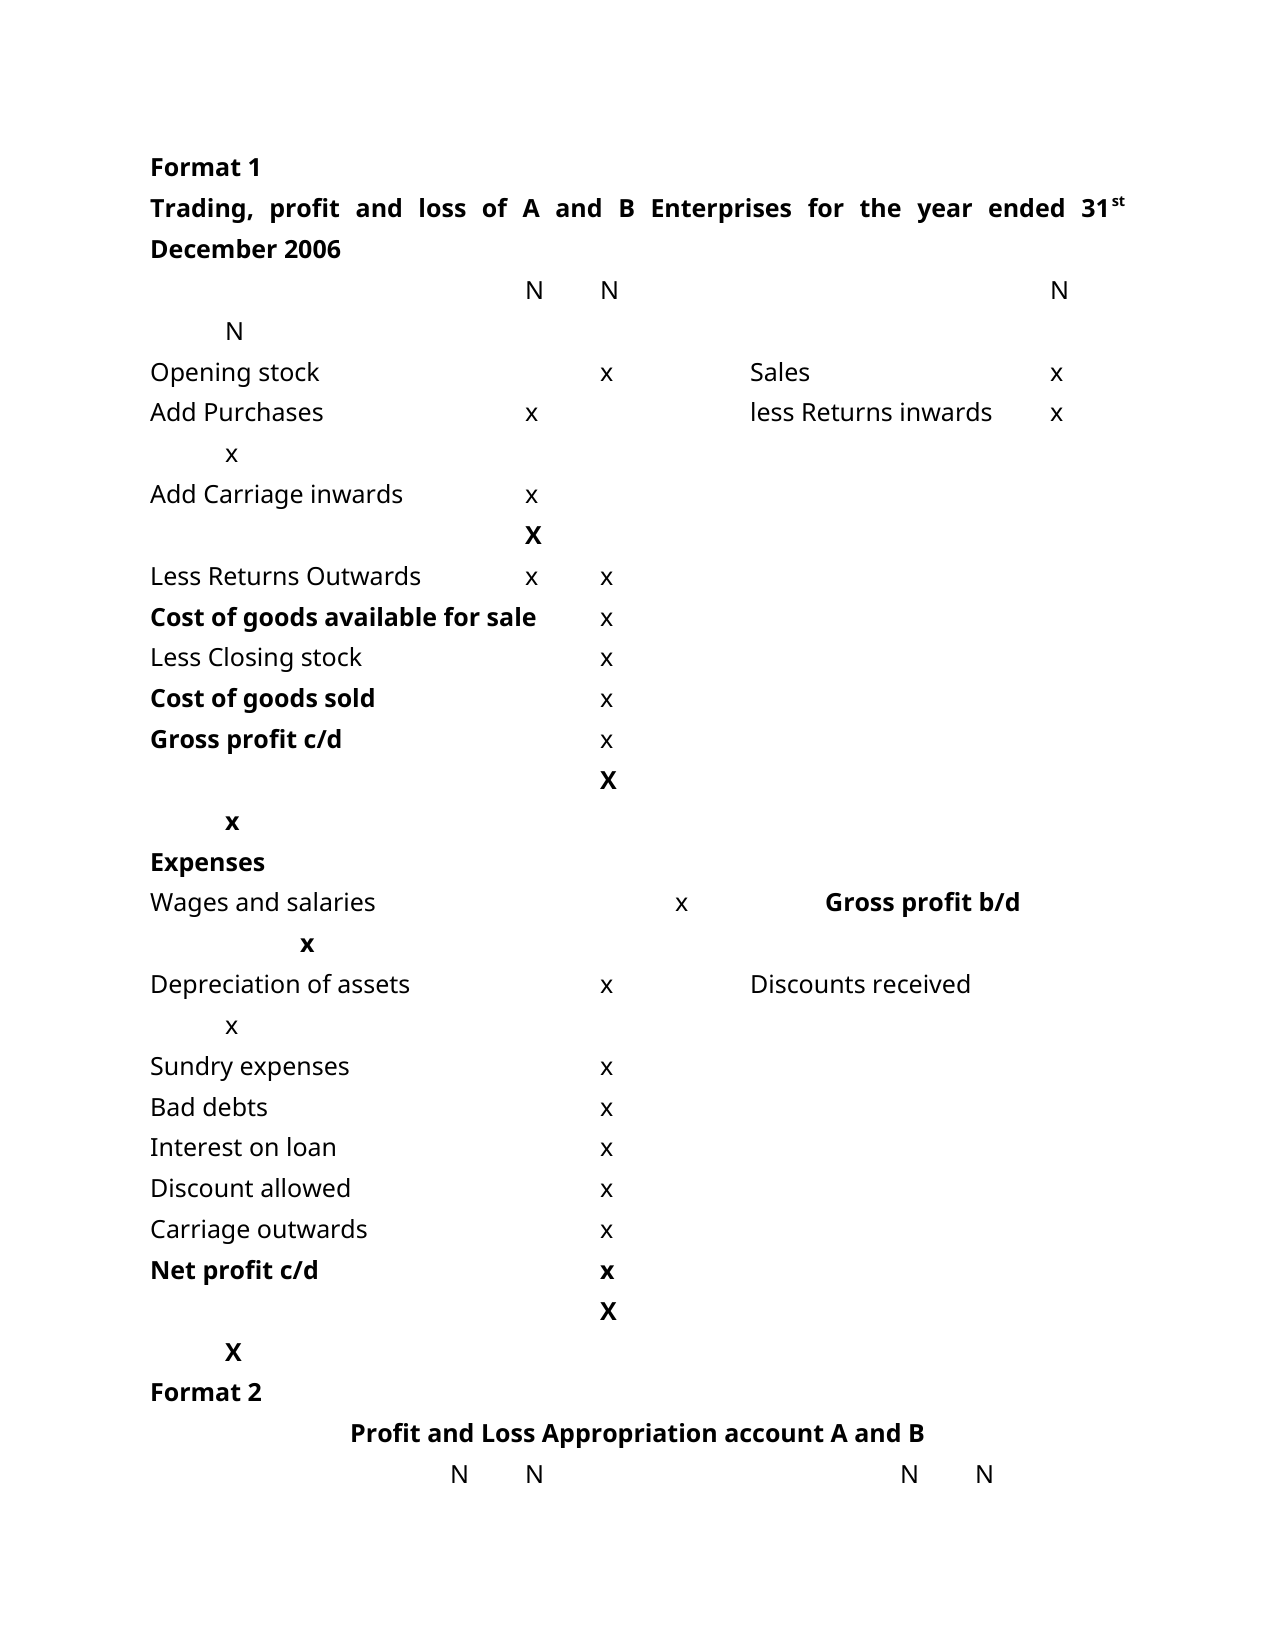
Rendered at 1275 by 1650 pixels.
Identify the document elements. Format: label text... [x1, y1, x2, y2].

text Format 2 [150, 1375, 1125, 1409]
text Depreciation of assets x Discounts received x [150, 967, 1125, 1042]
text Format 1 [150, 150, 1125, 184]
text N N N N [150, 272, 1125, 347]
text Opening stock x Sales x [150, 354, 1125, 388]
text Discount allowed x [150, 1171, 1125, 1205]
text Sundry expenses x [150, 1048, 1125, 1082]
text Gross profit c/d x [150, 722, 1125, 756]
text Bad debts x [150, 1089, 1125, 1123]
text Profit and Loss Appropriation account A and B [150, 1416, 1125, 1450]
text X x [150, 762, 1125, 837]
text Expenses [150, 844, 1125, 878]
text Less Returns Outwards x x [150, 558, 1125, 592]
text Trading, profit and loss of A and B Enterprises for the year ended 31st December 2006 [150, 191, 1125, 266]
text Net profit c/d x [150, 1252, 1125, 1287]
text X X [150, 1293, 1125, 1368]
text Add Carriage inwards x [150, 477, 1125, 511]
text Wages and salaries x Gross profit b/d x [150, 885, 1125, 960]
text Interest on loan x [150, 1130, 1125, 1164]
text Cost of goods sold x [150, 681, 1125, 715]
text Less Closing stock x [150, 640, 1125, 674]
text Carriage outwards x [150, 1212, 1125, 1246]
text Add Purchases x less Returns inwards x x [150, 395, 1125, 470]
text Cost of goods available for sale x [150, 599, 1125, 633]
text N N N N [150, 1457, 1125, 1491]
text X [150, 517, 1125, 552]
